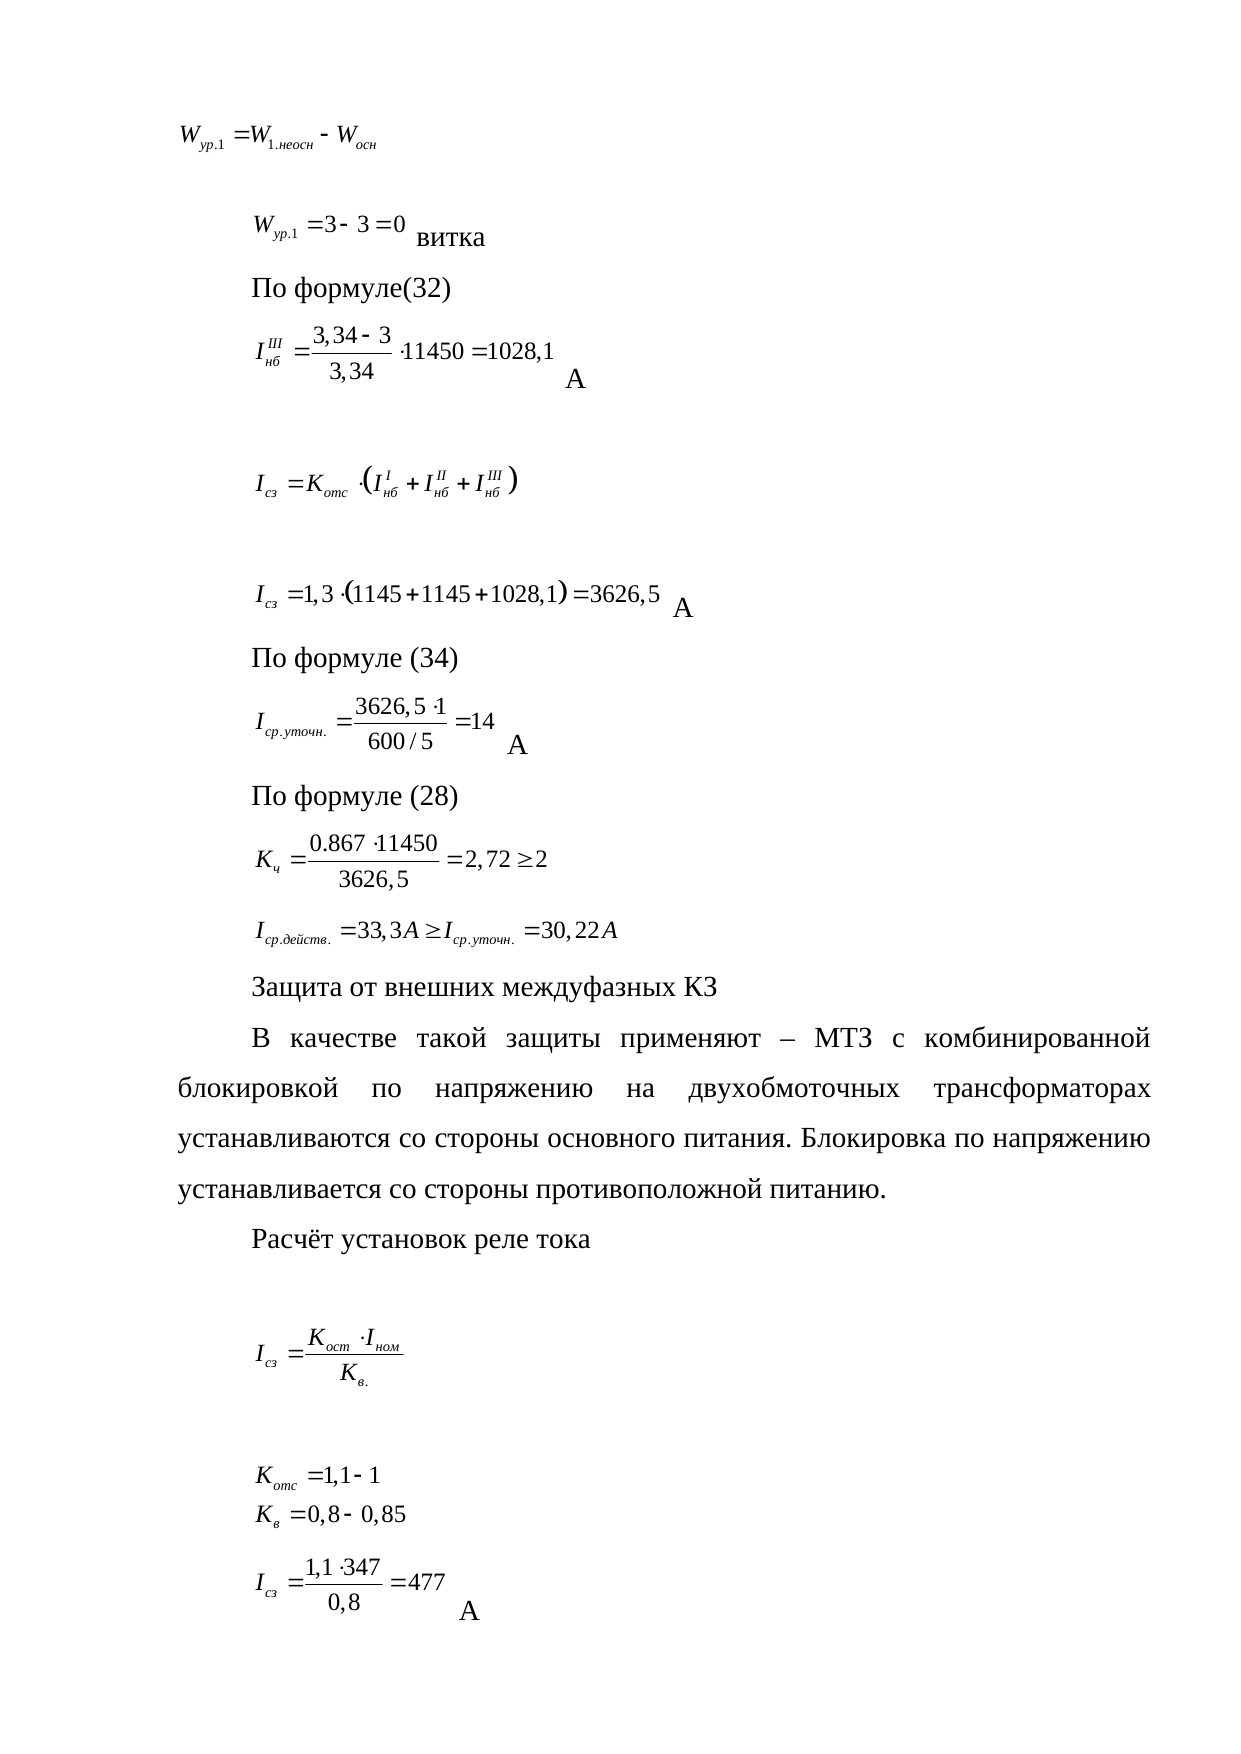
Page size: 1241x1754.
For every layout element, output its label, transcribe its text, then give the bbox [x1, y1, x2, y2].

text Расчёт установок реле тока [177, 1221, 1152, 1254]
text А [177, 1551, 1152, 1626]
text А [177, 690, 1152, 761]
text А [177, 320, 1152, 395]
text витка [177, 208, 1152, 253]
text Защита от внешних междуфазных КЗ [177, 969, 1152, 1003]
text А [177, 575, 1152, 623]
text По формуле (34) [177, 640, 1152, 674]
text По формуле (28) [177, 778, 1152, 811]
text По формуле(32) [177, 270, 1152, 303]
text В качестве такой защиты применяют – МТЗ с комбинированной блокировкой по напряжению на двухобмоточных трансформаторах устанавливаются со стороны основного питания. Блокировка по напряжению устанавливается со стороны противоположной питанию. [177, 1020, 1152, 1204]
